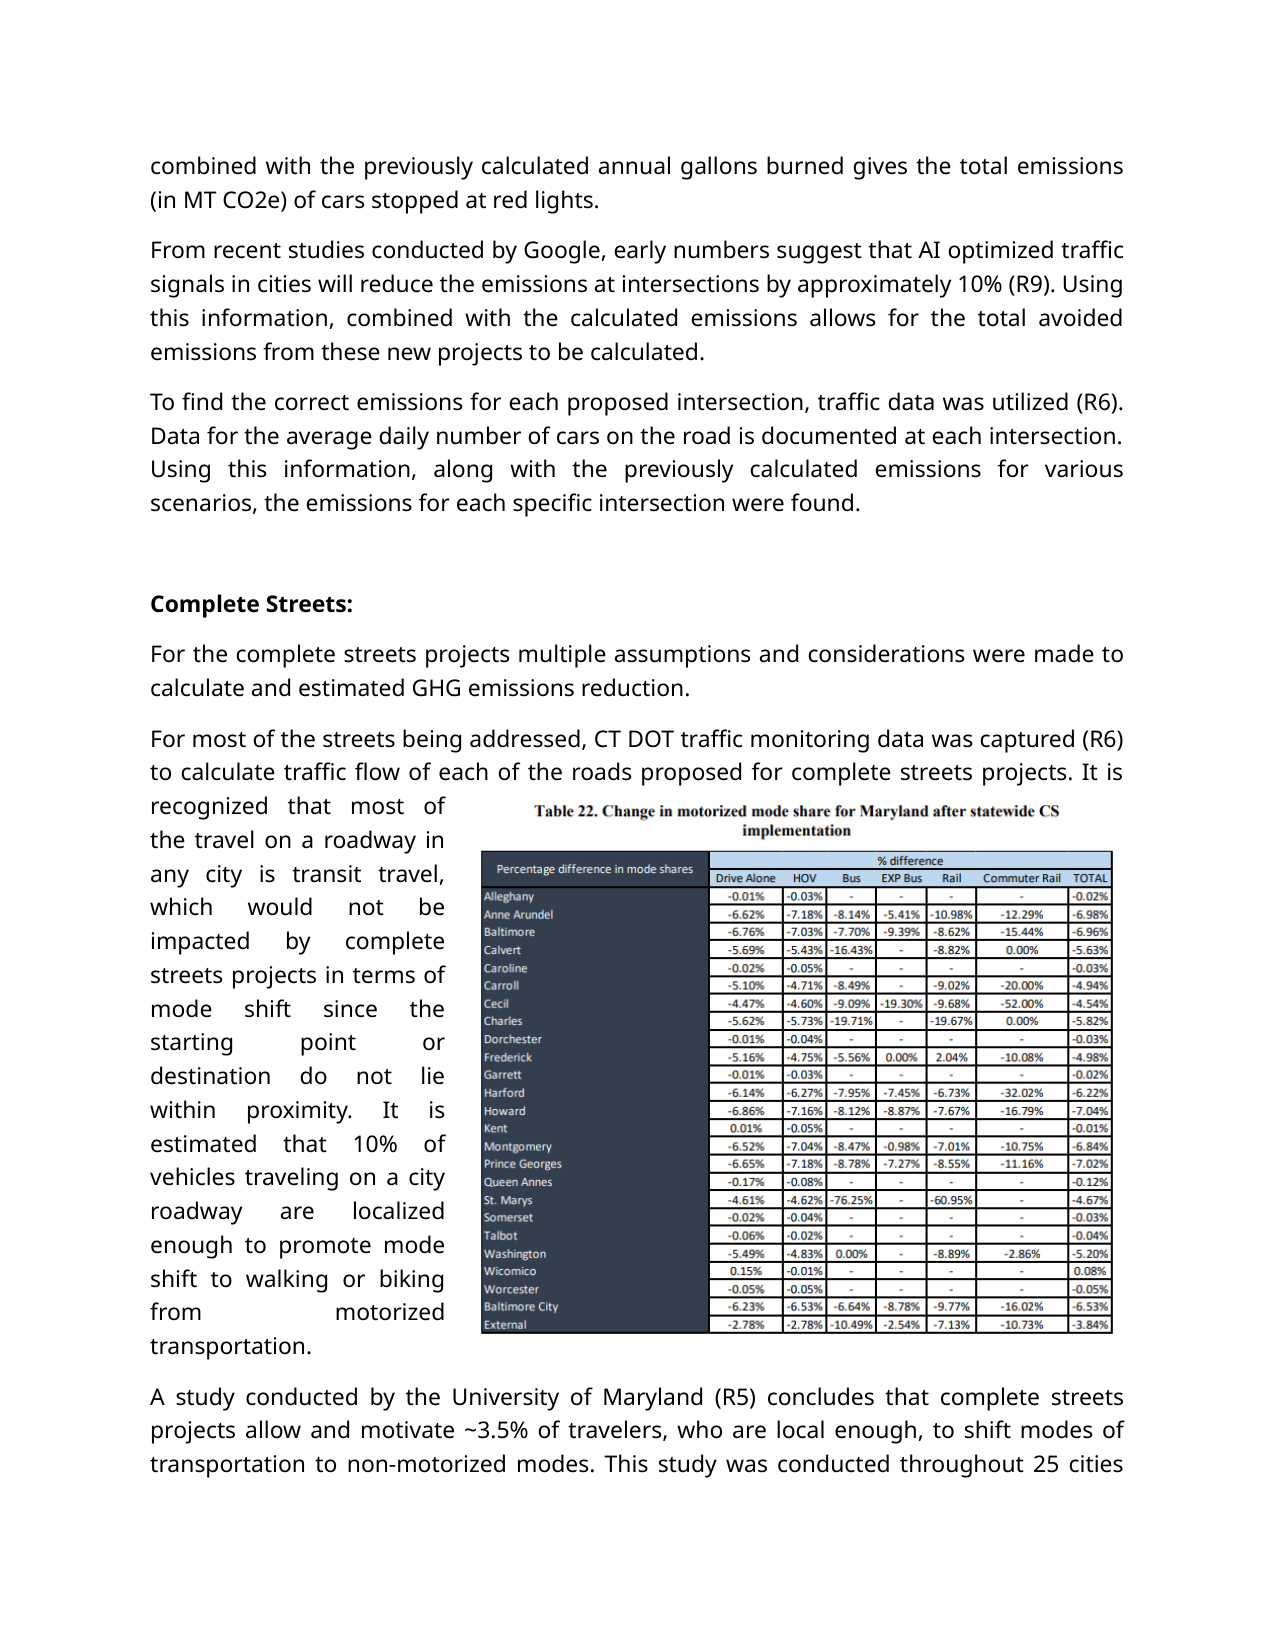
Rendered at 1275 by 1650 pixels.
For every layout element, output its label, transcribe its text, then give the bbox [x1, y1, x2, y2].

text For the complete streets projects multiple assumptions and considerations were made to calculate and estimated GHG emissions reduction. [150, 638, 1125, 703]
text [150, 150, 1125, 215]
picture [464, 789, 1120, 1346]
text To find the correct emissions for each proposed intersection, traffic data was utilized (R6). Data for the average daily number of cars on the road is documented at each intersection. Using this information, along with the previously calculated emissions for various scenarios, the emissions for each specific intersection were found. [150, 386, 1125, 518]
text Complete Streets: [150, 588, 1125, 619]
text From recent studies conducted by Google, early numbers suggest that AI optimized traffic signals in cities will reduce the emissions at intersections by approximately 10% (R9). Using this information, combined with the calculated emissions allows for the total avoided emissions from these new projects to be calculated. [150, 234, 1125, 367]
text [150, 1380, 1125, 1479]
